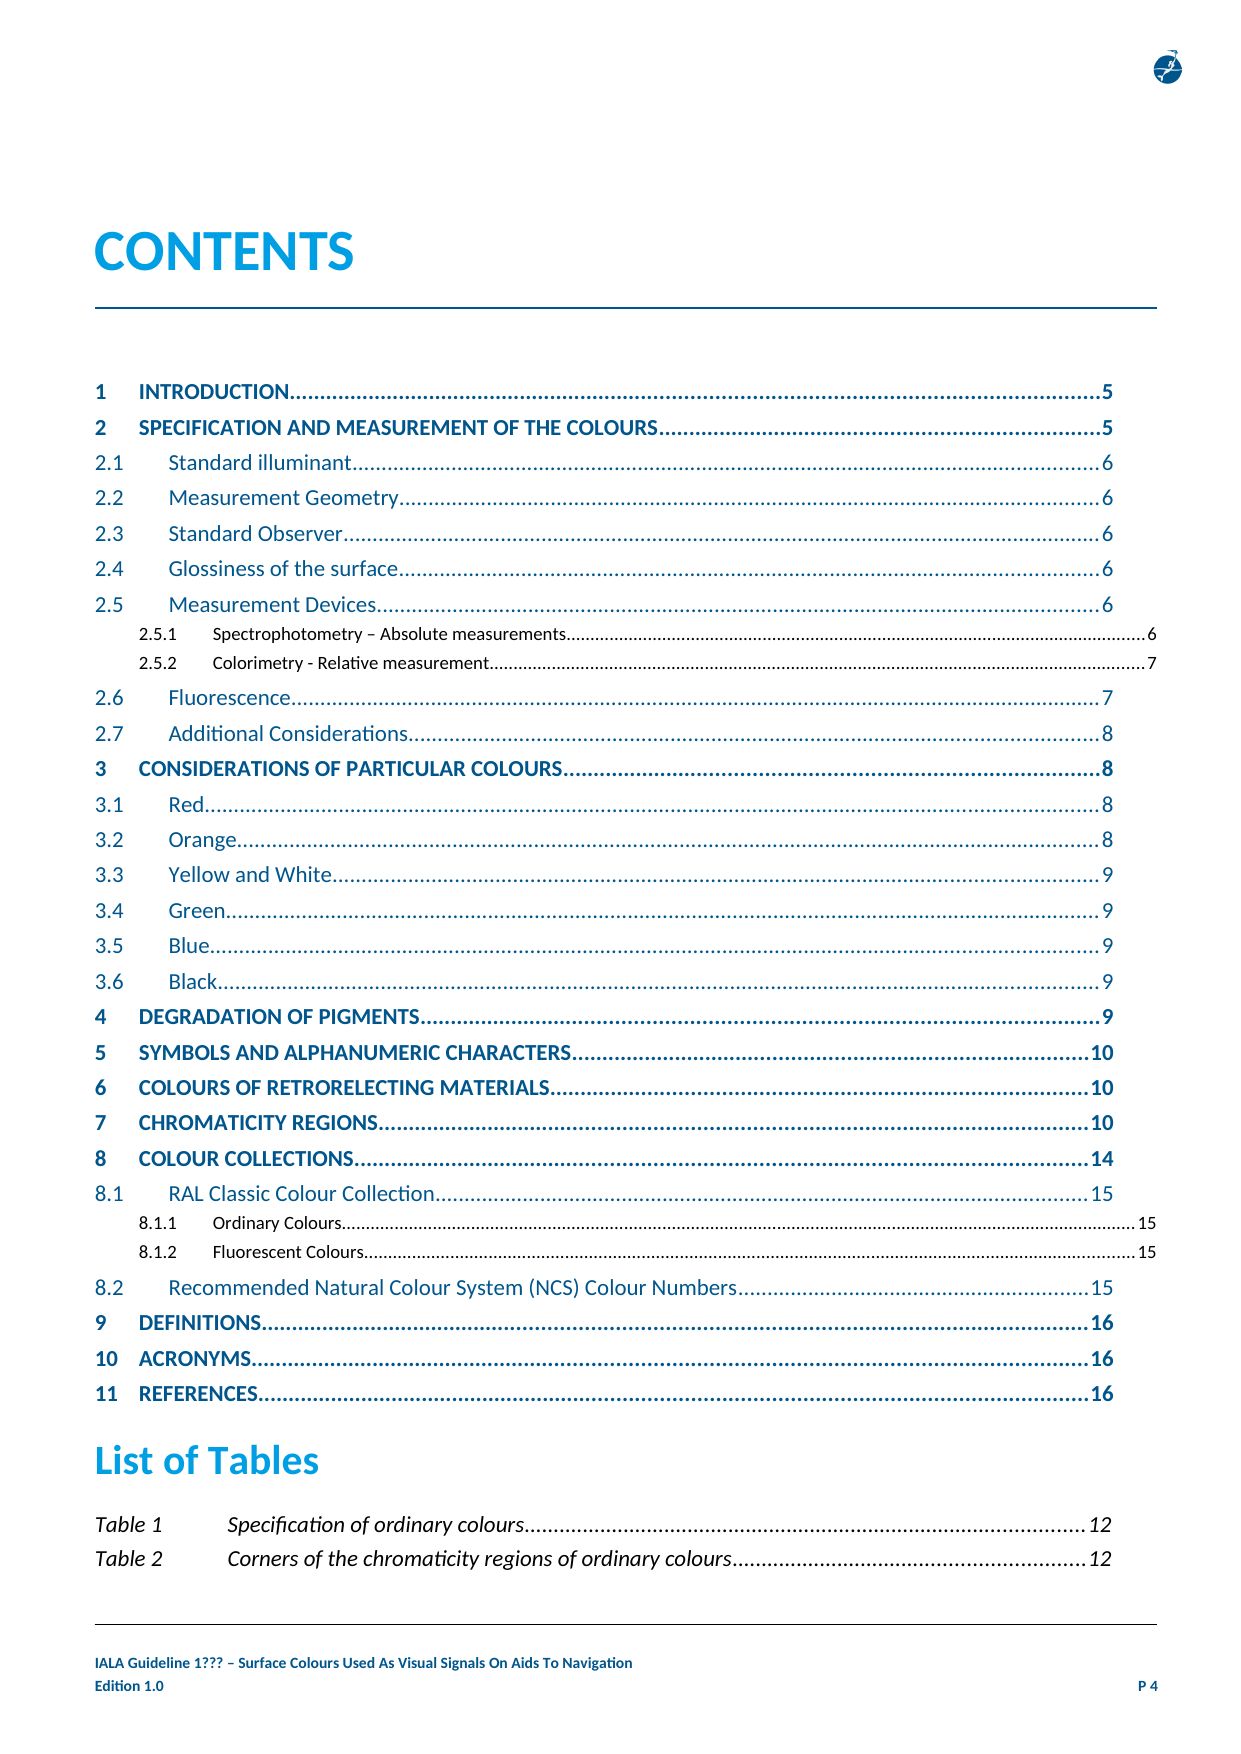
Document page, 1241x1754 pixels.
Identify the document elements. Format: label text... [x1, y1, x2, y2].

text 8 COLOUR COLLECTIONS 14 [94, 1141, 1113, 1172]
text Table 2 Corners of the chromaticity regions of ordinary colours 12 [94, 1544, 1113, 1572]
text 3.4 Green 9 [94, 893, 1113, 924]
text 2.3 Standard Observer 6 [94, 516, 1113, 547]
text Table 1 Specification of ordinary colours 12 [94, 1510, 1113, 1538]
text 2.5 Measurement Devices 6 [94, 586, 1113, 618]
text 8.2 Recommended Natural Colour System (NCS) Colour Numbers 15 [94, 1270, 1113, 1301]
text 9 DEFINITIONS 16 [94, 1305, 1113, 1336]
picture [1120, 0, 1241, 119]
text 10 ACRONYMS 16 [94, 1341, 1113, 1372]
text 5 SYMBOLS AND ALPHANUMERIC CHARACTERS 10 [94, 1034, 1113, 1066]
text 3.5 Blue 9 [94, 928, 1113, 959]
text 8.1 RAL Classic Colour Collection 15 [94, 1176, 1113, 1207]
text 6 COLOURS OF RETRORELECTING MATERIALS 10 [94, 1070, 1113, 1101]
text 3.6 Black 9 [94, 963, 1113, 995]
text 3 CONSIDERATIONS OF PARTICULAR COLOURS 8 [94, 751, 1113, 782]
text 2.7 Additional Considerations 8 [94, 716, 1113, 747]
text 3.3 Yellow and White 9 [94, 857, 1113, 888]
text 1 INTRODUCTION 5 [94, 374, 1113, 405]
text 8.1.1 Ordinary Colours 15 [139, 1211, 1157, 1234]
text 2 SPECIFICATION AND MEASUREMENT OF THE COLOURS 5 [94, 409, 1113, 441]
text 4 DEGRADATION OF PIGMENTS 9 [94, 999, 1113, 1030]
text 11 REFERENCES 16 [94, 1376, 1113, 1407]
text 2.5.2 Colorimetry - Relative measurement 7 [139, 651, 1157, 674]
text 2.1 Standard illuminant 6 [94, 445, 1113, 476]
text 3.1 Red 8 [94, 786, 1113, 818]
text 2.4 Glossiness of the surface 6 [94, 551, 1113, 582]
text 8.1.2 Fluorescent Colours 15 [139, 1241, 1157, 1263]
text 7 CHROMATICITY REGIONS 10 [94, 1105, 1113, 1136]
text 2.5.1 Spectrophotometry – Absolute measurements 6 [139, 622, 1157, 645]
text 2.6 Fluorescence 7 [94, 680, 1113, 711]
list List of Tables [94, 1434, 1157, 1485]
text 2.2 Measurement Geometry 6 [94, 480, 1113, 511]
text 3.2 Orange 8 [94, 822, 1113, 853]
